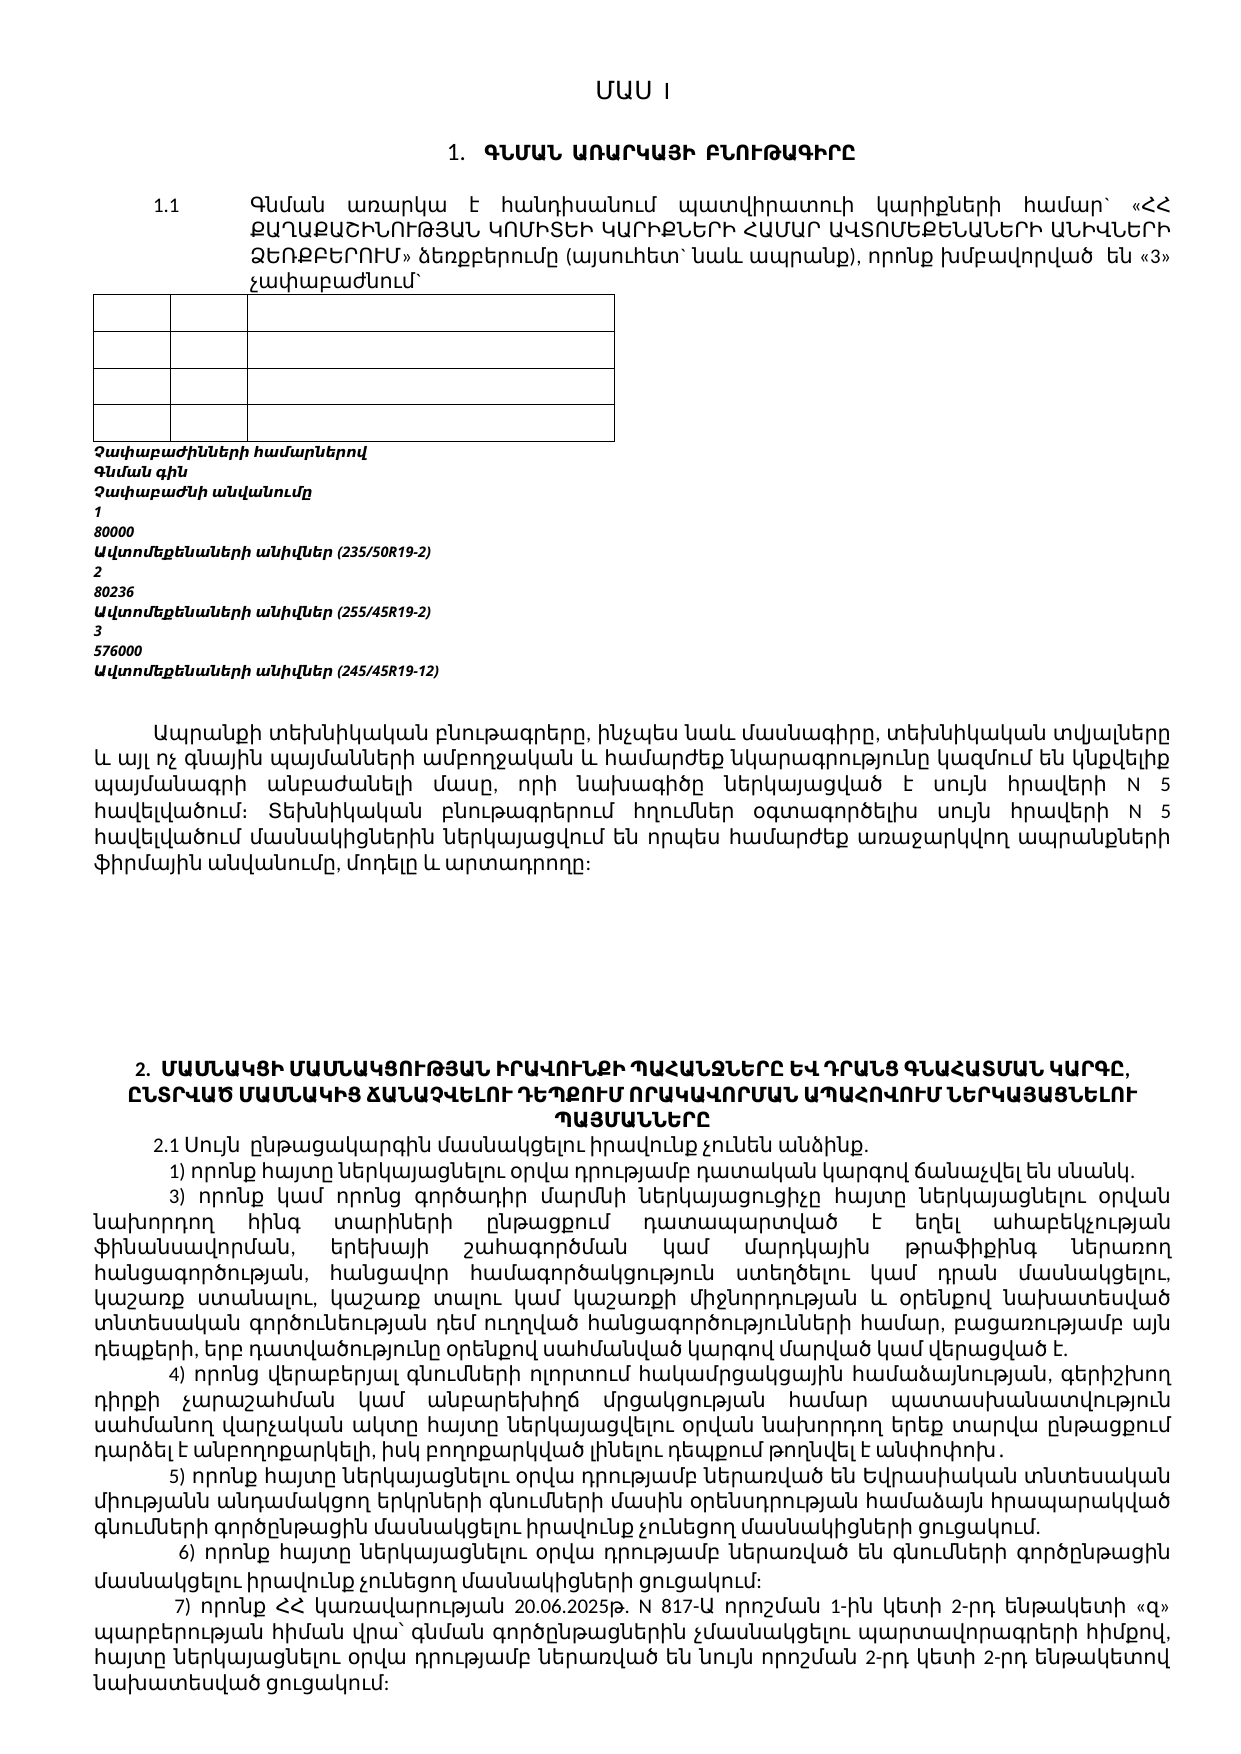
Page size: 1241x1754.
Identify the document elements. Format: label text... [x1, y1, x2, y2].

text 2. ՄԱՍՆԱԿՑԻ ՄԱՍՆԱԿՑՈՒԹՅԱՆ ԻՐԱՎՈՒՆՔԻ ՊԱՀԱՆՋՆԵՐԸ ԵՎ ԴՐԱՆՑ ԳՆԱՀԱՏՄԱՆ ԿԱՐԳԸ, ԸՆՏՐՎԱԾ ՄԱՍՆԱԿԻՑ ՃԱՆԱՉՎԵԼՈՒ ԴԵՊՔՈՒՄ ՈՐԱԿԱՎՈՐՄԱՆ ԱՊԱՀՈՎՈՒՄ ՆԵՐԿԱՅԱՑՆԵԼՈՒ ՊԱՅՄԱՆՆԵՐԸ [94, 1056, 1171, 1133]
text 3) որոնք կամ որոնց գործադիր մարմնի ներկայացուցիչը հայտը ներկայացնելու օրվան նախորդող հինգ տարիների ընթացքում դատապարտված է եղել ահաբեկչության ֆինանսավորման, երեխայի շահագործման կամ մարդկային թրաֆիքինգ ներառող հանցագործության, հանցավոր համագործակցություն ստեղծելու կամ դրան մասնակցելու, կաշառք ստանալու, կաշառք տալու կամ կաշառքի միջնորդության և օրենքով նախատեսված տնտեսական գործունեության դեմ ուղղված հանցագործությունների համար, բացառությամբ այն դեպքերի, երբ դատվածությունը օրենքով սահմանված կարգով մարված կամ վերացված է. [94, 1183, 1171, 1361]
text 5) որոնք հայտը ներկայացնելու օրվա դրությամբ ներառված են Եվրասիական տնտեսական միությանն անդամակցող երկրների գնումների մասին օրենսդրության համաձայն հրապարակված գնումների գործընթացին մասնակցելու իրավունք չունեցող մասնակիցների ցուցակում. [94, 1463, 1171, 1539]
subtitle Գնման առարկա է հանդիսանում պատվիրատուի կարիքների համար` «ՀՀ ՔԱՂԱՔԱՇԻՆՈՒԹՅԱՆ ԿՈՄԻՏԵԻ ԿԱՐԻՔՆԵՐԻ ՀԱՄԱՐ ԱՎՏՈՄԵՔԵՆԱՆԵՐԻ ԱՆԻՎՆԵՐԻ ՁԵՌՔԲԵՐՈՒՄ» ձեռքբերումը (այսուհետ` նաև ապրանք), որոնք խմբավորված են «3» չափաբաժնում` [153, 192, 1171, 294]
text 4) որոնց վերաբերյալ գնումների ոլորտում հակամրցակցային համաձայնության, գերիշխող դիրքի չարաշահման կամ անբարեխիղճ մրցակցության համար պատասխանատվություն սահմանող վարչական ակտը հայտը ներկայացվելու օրվան նախորդող երեք տարվա ընթացքում դարձել է անբողոքարկելի, իսկ բողոքարկված լինելու դեպքում թողնվել է անփոփոխ․ [94, 1361, 1171, 1463]
text 6) որոնք հայտը ներկայացնելու օրվա դրությամբ ներառված են գնումների գործընթացին մասնակցելու իրավունք չունեցող մասնակիցների ցուցակում: [94, 1539, 1171, 1593]
text 7) որոնք ՀՀ կառավարության 20.06.2025թ. N 817-Ա որոշման 1-ին կետի 2-րդ ենթակետի «զ» պարբերության հիման վրա՝ գնման գործընթացներին չմասնակցելու պարտավորագրերի հիմքով, հայտը ներկայացնելու օրվա դրությամբ ներառված են նույն որոշման 2-րդ կետի 2-րդ ենթակետով նախատեսված ցուցակում: [94, 1593, 1171, 1695]
text Ապրանքի տեխնիկական բնութագրերը, ինչպես նաև մասնագիրը, տեխնիկական տվյալները և այլ ոչ գնային պայմանների ամբողջական և համարժեք նկարագրությունը կազմում են կնքվելիք պայմանագրի անբաժանելի մասը, որի նախագիծը ներկայացված է սույն հրավերի N 5 հավելվածում։ Տեխնիկական բնութագրերում հղումներ օգտագործելիս սույն հրավերի N 5 հավելվածում մասնակիցներին ներկայացվում են որպես համարժեք առաջարկվող ապրանքների ֆիրմային անվանումը, մոդելը և արտադրողը: [94, 720, 1171, 875]
list ԳՆՄԱՆ ԱՌԱՐԿԱՅԻ ԲՆՈՒԹԱԳԻՐԸ [131, 136, 1171, 167]
text 1) որոնք հայտը ներկայացնելու օրվա դրությամբ դատական կարգով ճանաչվել են սնանկ. [94, 1158, 1171, 1183]
text ՄԱՍ I [94, 75, 1171, 106]
text 2.1 Սույն ընթացակարգին մասնակցելու իրավունք չունեն անձինք. [94, 1133, 1171, 1158]
